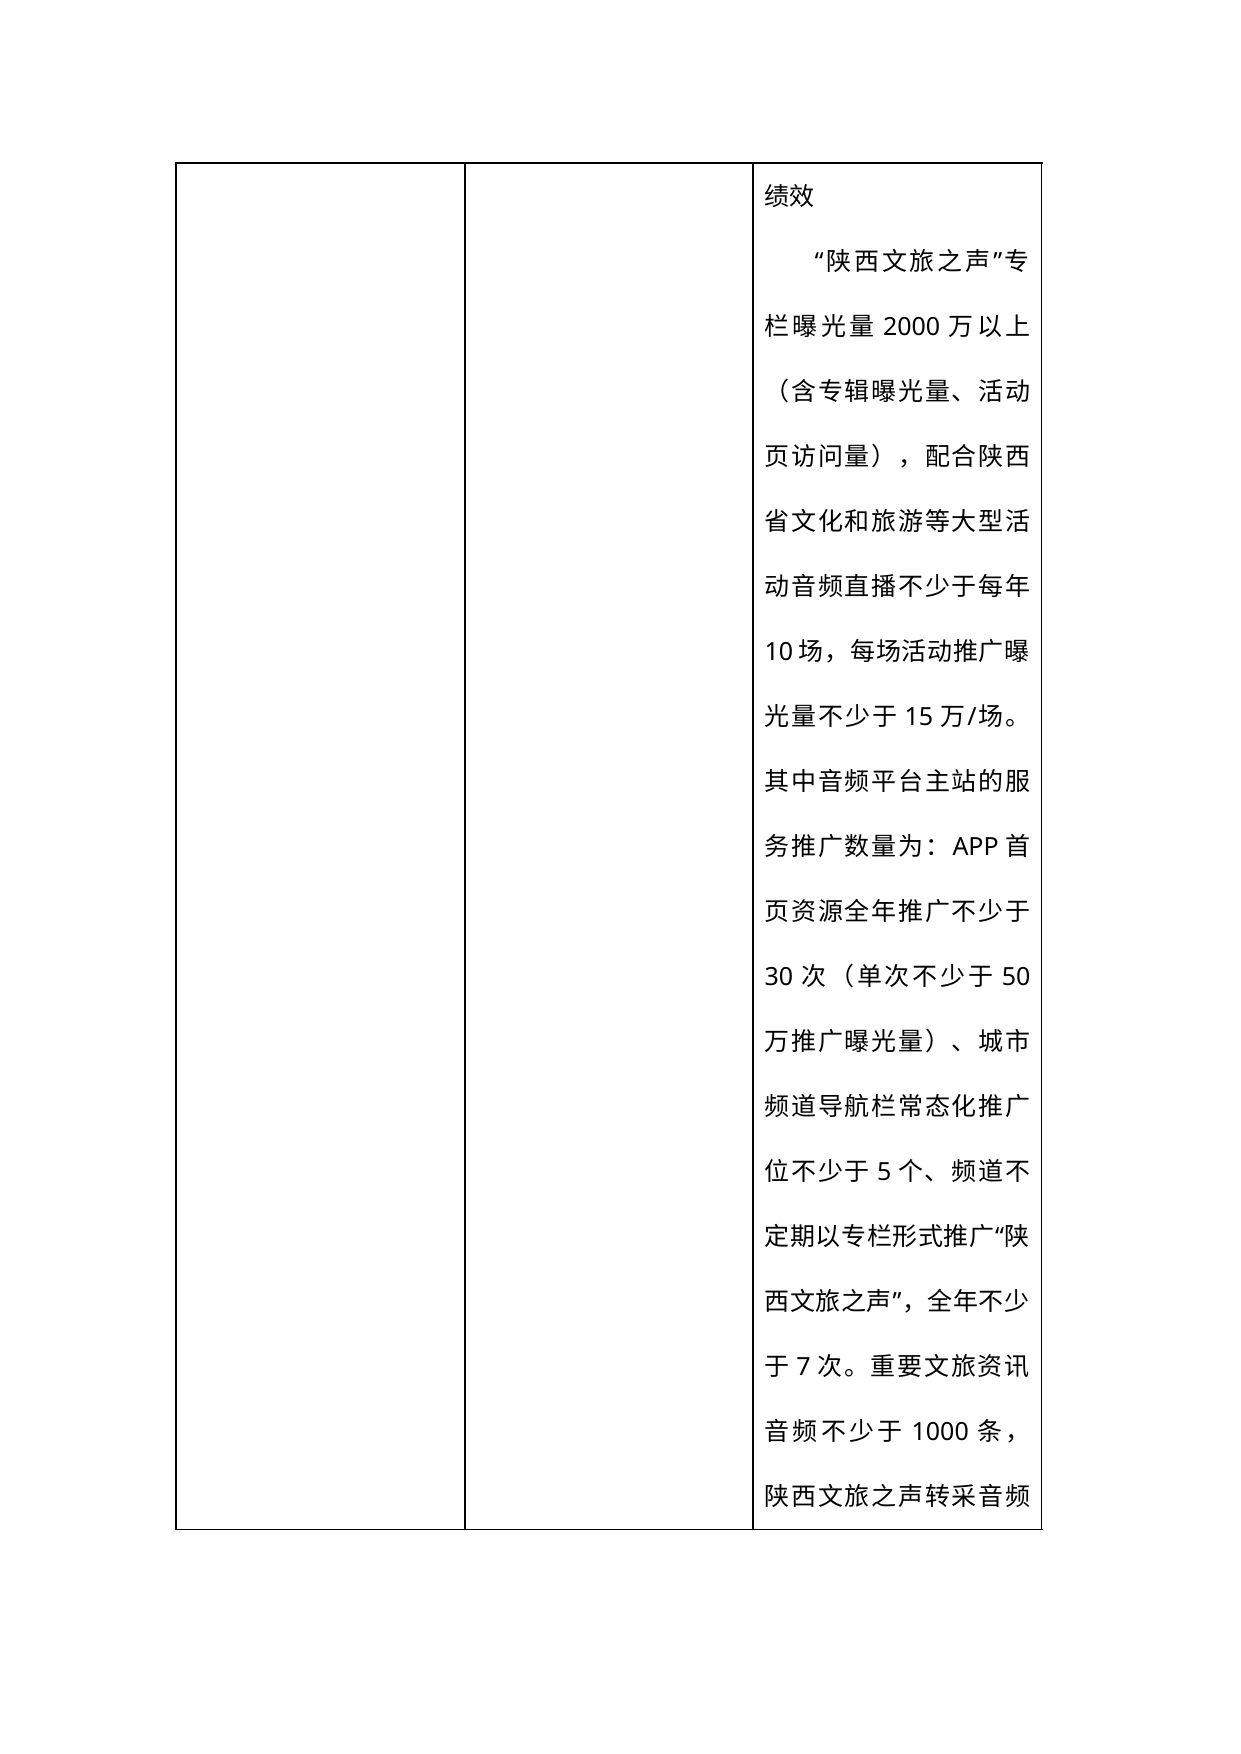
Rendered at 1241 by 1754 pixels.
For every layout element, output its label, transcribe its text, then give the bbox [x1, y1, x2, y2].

table_cell 1 [177, 164, 464, 1528]
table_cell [754, 164, 1041, 1528]
table_cell [466, 164, 752, 1528]
